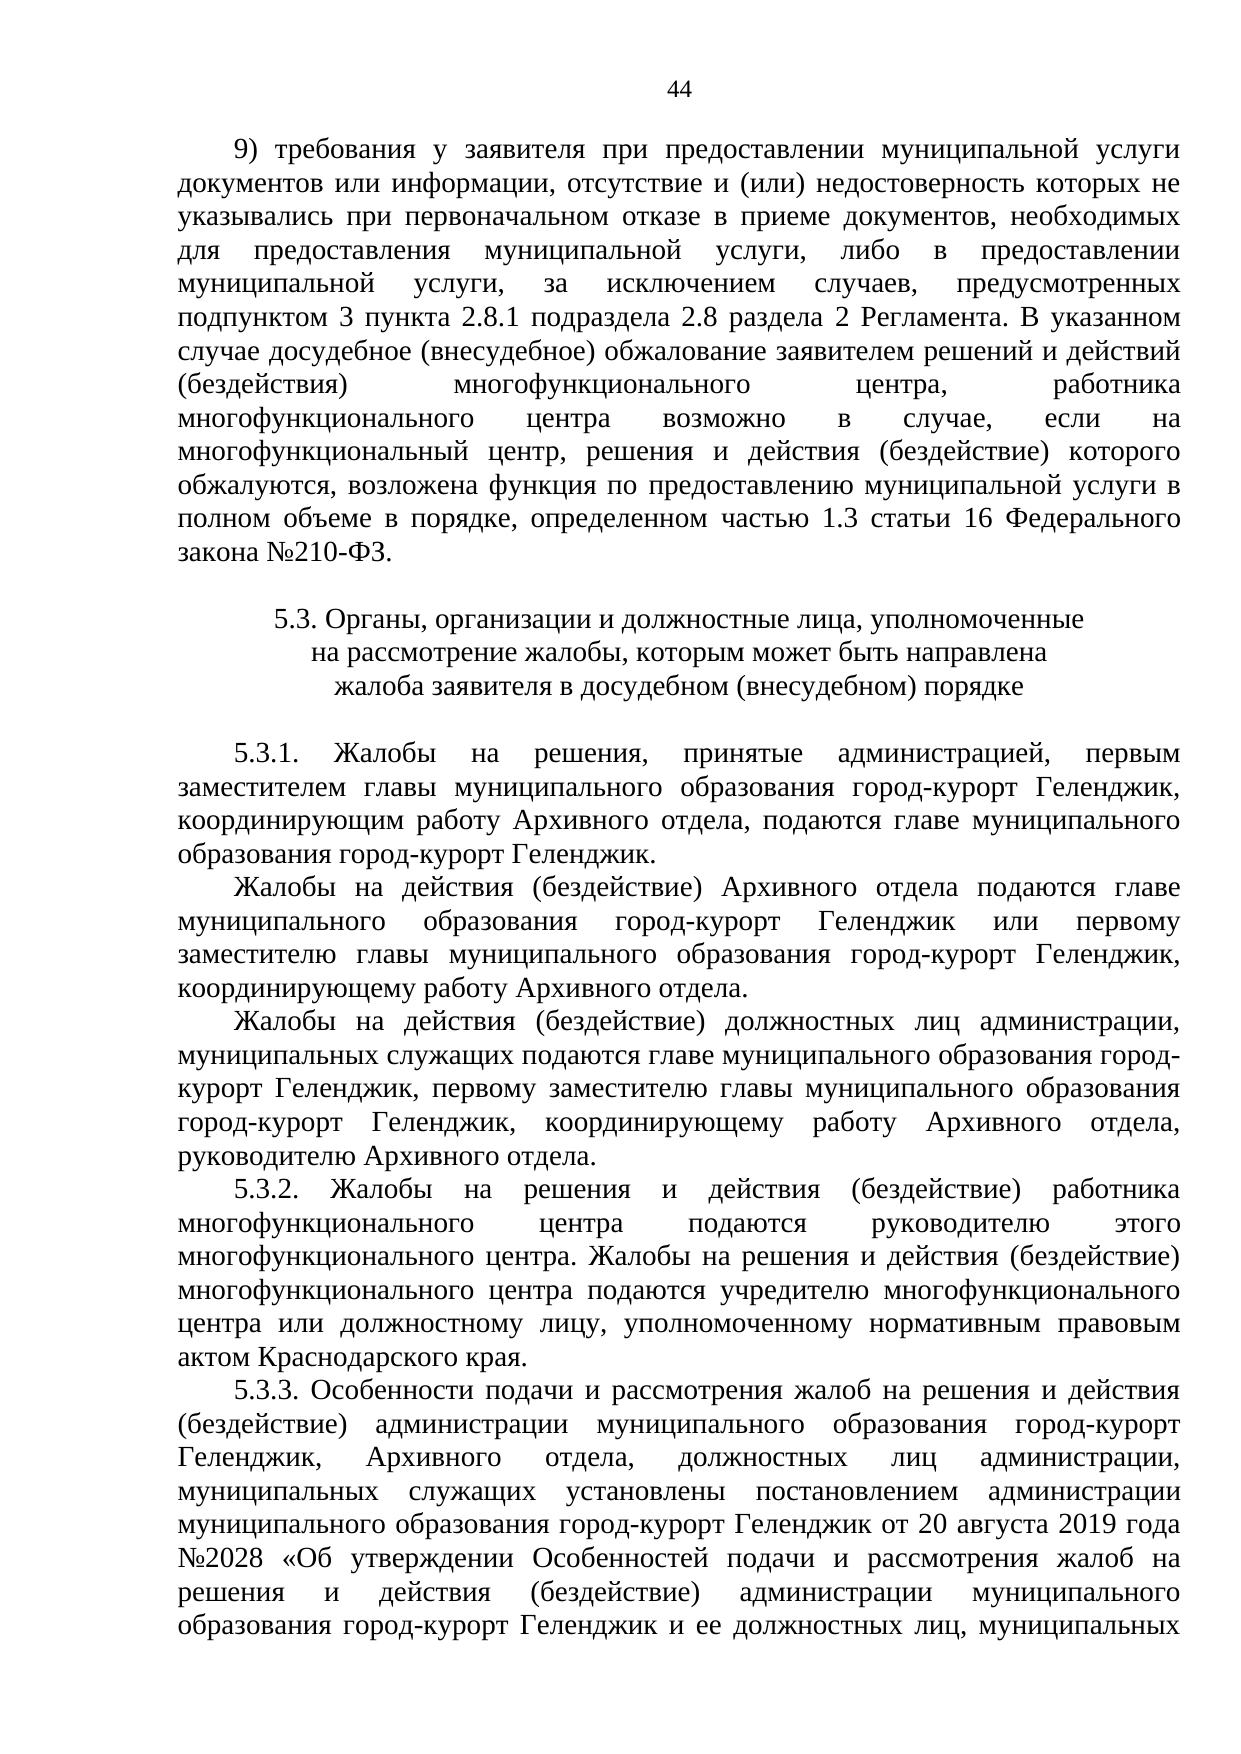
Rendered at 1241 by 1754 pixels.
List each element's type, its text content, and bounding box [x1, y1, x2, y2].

text Жалобы на действия (бездействие) должностных лиц администрации, муниципальных служащих подаются главе муниципального образования город-курорт Геленджик, первому заместителю главы муниципального образования город-курорт Геленджик, координирующему работу Архивного отдела, руководителю Архивного отдела. [177, 1003, 1181, 1171]
text 9) требования у заявителя при предоставлении муниципальной услуги документов или информации, отсутствие и (или) недостоверность которых не указывались при первоначальном отказе в приеме документов, необходимых для предоставления муниципальной услуги, либо в предоставлении муниципальной услуги, за исключением случаев, предусмотренных подпунктом 3 пункта 2.8.1 подраздела 2.8 раздела 2 Регламента. В указанном случае досудебное (внесудебное) обжалование заявителем решений и действий (бездействия) многофункционального центра, работника многофункционального центра возможно в случае, если на многофункциональный центр, решения и действия (бездействие) которого обжалуются, возложена функция по предоставлению муниципальной услуги в полном объеме в порядке, определенном частью 1.3 статьи 16 Федерального закона №210-ФЗ. [177, 131, 1181, 567]
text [177, 1372, 1181, 1641]
text Жалобы на действия (бездействие) Архивного отдела подаются главе муниципального образования город-курорт Геленджик или первому заместителю главы муниципального образования город-курорт Геленджик, координирующему работу Архивного отдела. [177, 869, 1181, 1003]
text жалоба заявителя в досудебном (внесудебном) порядке [177, 668, 1181, 702]
text 5.3. Органы, организации и должностные лица, уполномоченные [177, 601, 1181, 634]
text 5.3.1. Жалобы на решения, принятые администрацией, первым заместителем главы муниципального образования город-курорт Геленджик, координирующим работу Архивного отдела, подаются главе муниципального образования город-курорт Геленджик. [177, 735, 1181, 869]
text 5.3.2. Жалобы на решения и действия (бездействие) работника многофункционального центра подаются руководителю этого многофункционального центра. Жалобы на решения и действия (бездействие) многофункционального центра подаются учредителю многофункционального центра или должностному лицу, уполномоченному нормативным правовым актом Краснодарского края. [177, 1171, 1181, 1372]
text на рассмотрение жалобы, которым может быть направлена [177, 634, 1181, 668]
